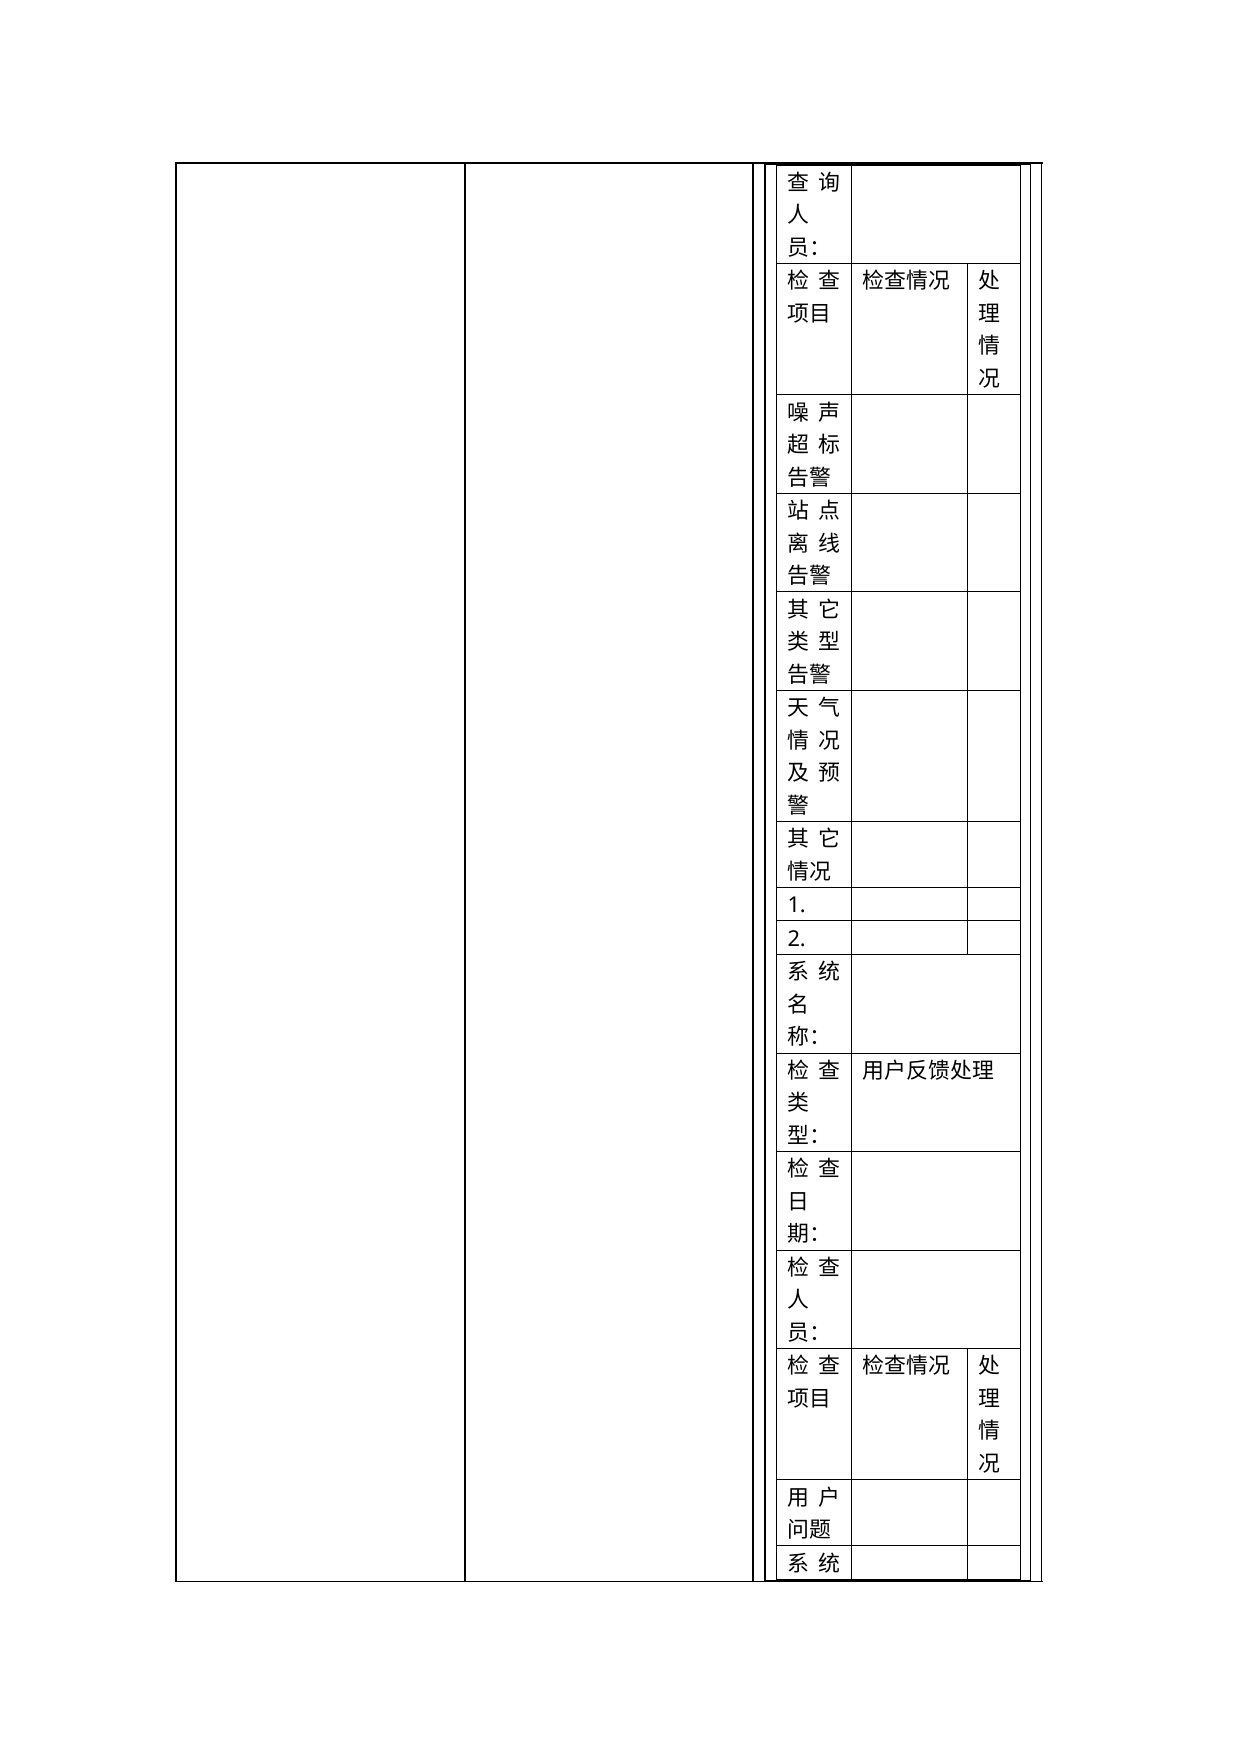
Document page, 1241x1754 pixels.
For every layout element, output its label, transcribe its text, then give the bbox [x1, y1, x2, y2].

table_cell [852, 494, 967, 591]
table_cell [852, 921, 967, 954]
table_cell [852, 592, 967, 690]
table_cell [777, 691, 851, 821]
table_cell [777, 1349, 851, 1479]
table_cell [1031, 164, 1041, 1581]
table_cell [852, 888, 967, 920]
table_cell [852, 1480, 967, 1545]
table_cell [777, 1251, 851, 1348]
table_cell [968, 264, 1020, 394]
table_cell [777, 1152, 851, 1250]
table_cell [466, 164, 752, 1581]
table_cell [754, 164, 764, 1581]
table_cell [852, 691, 967, 821]
table_cell [968, 691, 1020, 821]
table_cell [777, 395, 851, 493]
table_cell [968, 921, 1020, 954]
table_cell [777, 1546, 851, 1579]
table_cell [1021, 165, 1030, 1580]
table_cell [968, 1546, 1020, 1579]
table_cell [852, 1546, 967, 1579]
table_cell [777, 1480, 851, 1545]
table_cell [777, 888, 851, 920]
table_cell [777, 921, 851, 954]
table_cell [777, 955, 851, 1053]
table_cell [777, 1054, 851, 1151]
table_cell [777, 592, 851, 690]
table_cell [968, 494, 1020, 591]
table_cell [852, 166, 1020, 263]
table_cell [852, 822, 967, 887]
table_cell [968, 1349, 1020, 1479]
table_cell [777, 264, 851, 394]
table_cell [968, 1480, 1020, 1545]
table_cell [852, 264, 967, 394]
table_cell 1 [177, 164, 464, 1581]
table_cell [777, 822, 851, 887]
table_cell [777, 166, 851, 263]
table_cell [852, 395, 967, 493]
table_cell [852, 1054, 1020, 1151]
table_cell [777, 494, 851, 591]
table_cell [852, 1349, 967, 1479]
table_cell [852, 955, 1020, 1053]
table_cell [968, 888, 1020, 920]
table_cell [852, 1251, 1020, 1348]
table_cell [968, 592, 1020, 690]
table_cell [766, 165, 776, 1580]
table_cell [968, 395, 1020, 493]
table_cell [968, 822, 1020, 887]
table_cell [852, 1152, 1020, 1250]
